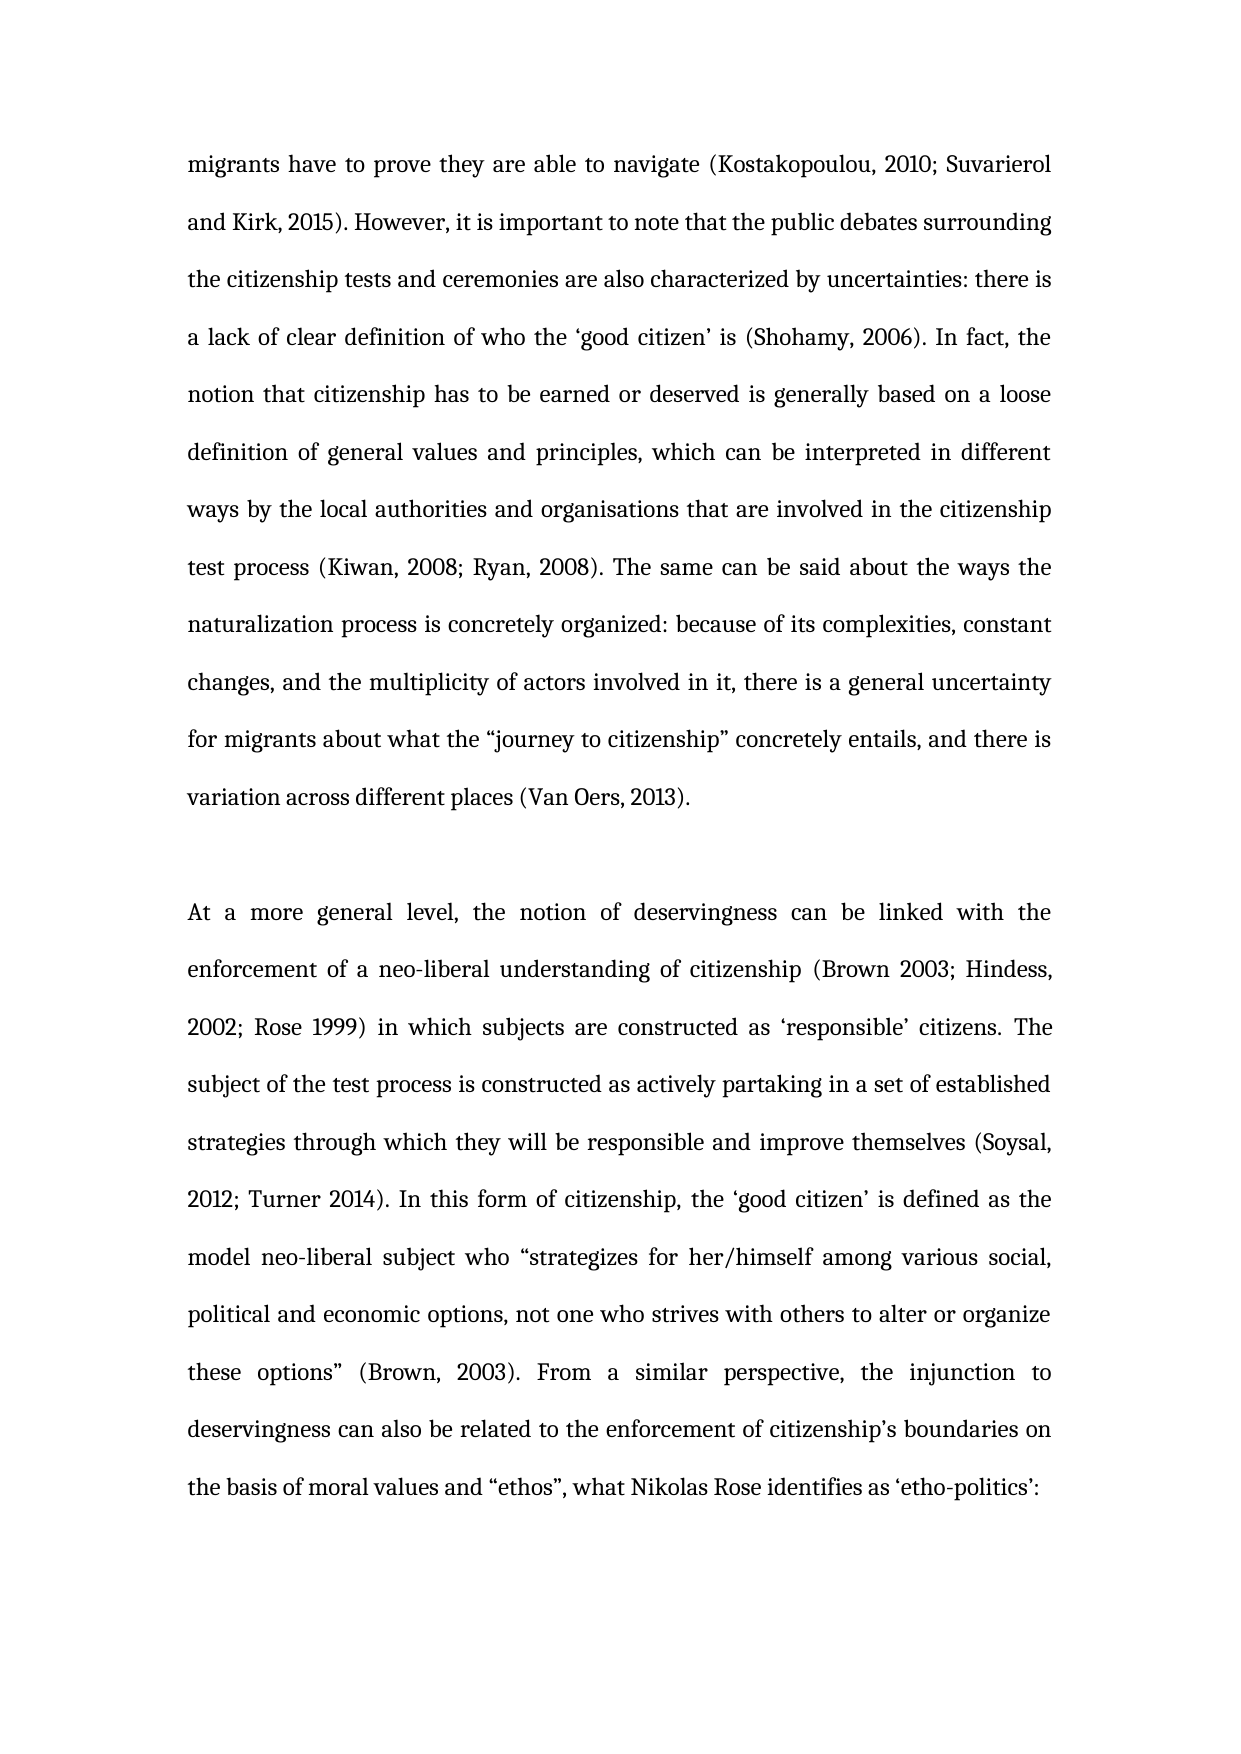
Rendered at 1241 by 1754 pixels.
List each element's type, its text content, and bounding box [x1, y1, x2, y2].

text At a more general level, the notion of deservingness can be linked with the enforcement of a neo-liberal understanding of citizenship (Brown 2003; Hindess, 2002; Rose 1999) in which subjects are constructed as ‘responsible’ citizens. The subject of the test process is constructed as actively partaking in a set of established strategies through which they will be responsible and improve themselves (Soysal, 2012; Turner 2014). In this form of citizenship, the ‘good citizen’ is defined as the model neo-liberal subject who “strategizes for her/himself among various social, political and economic options, not one who strives with others to alter or organize these options” (Brown, 2003). From a similar perspective, the injunction to deservingness can also be related to the enforcement of citizenship’s boundaries on the basis of moral values and “ethos”, what Nikolas Rose identifies as ‘etho-politics’: [187, 897, 1053, 1501]
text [187, 150, 1053, 811]
